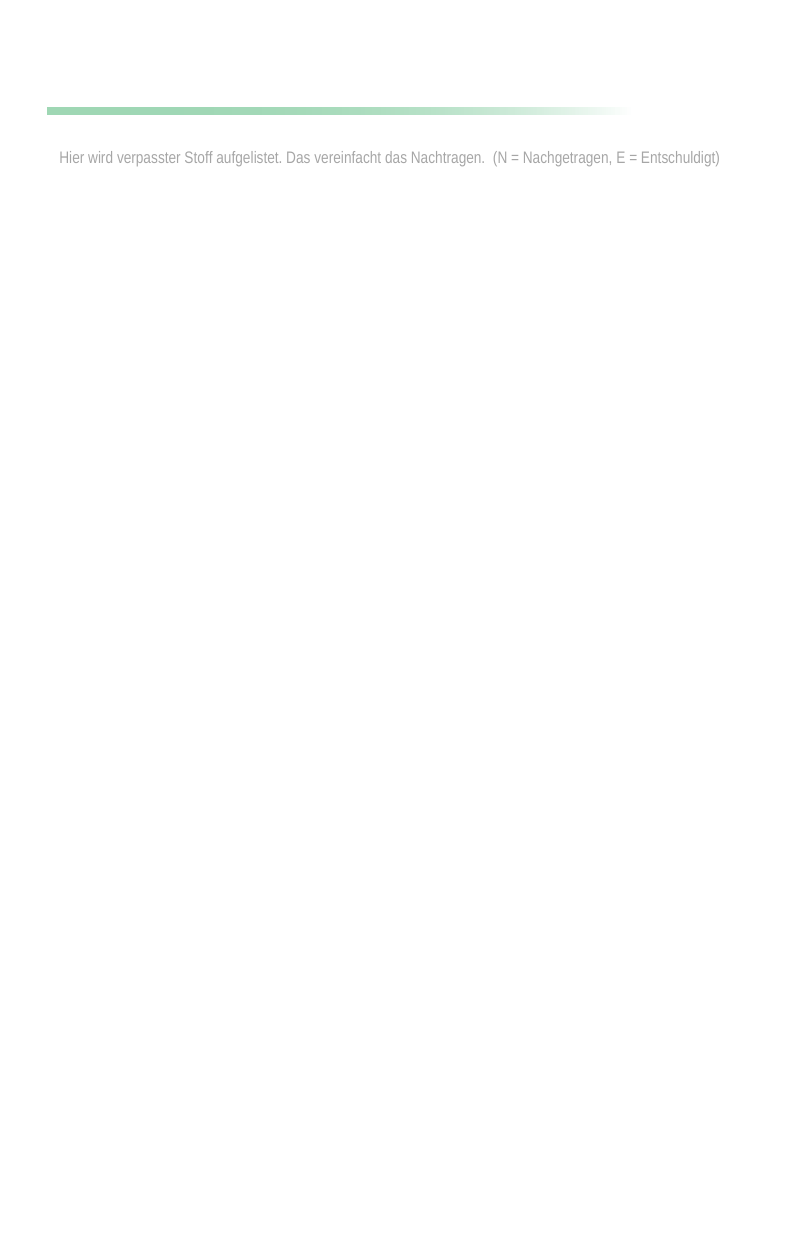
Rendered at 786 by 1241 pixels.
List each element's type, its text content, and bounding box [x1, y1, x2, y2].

text Hier wird verpasster Stoff aufgelistet. Das vereinfacht das Nachtragen. (N = Nachgetragen, E = Entschuldigt) [59, 148, 726, 167]
table_cell [47, 107, 632, 115]
